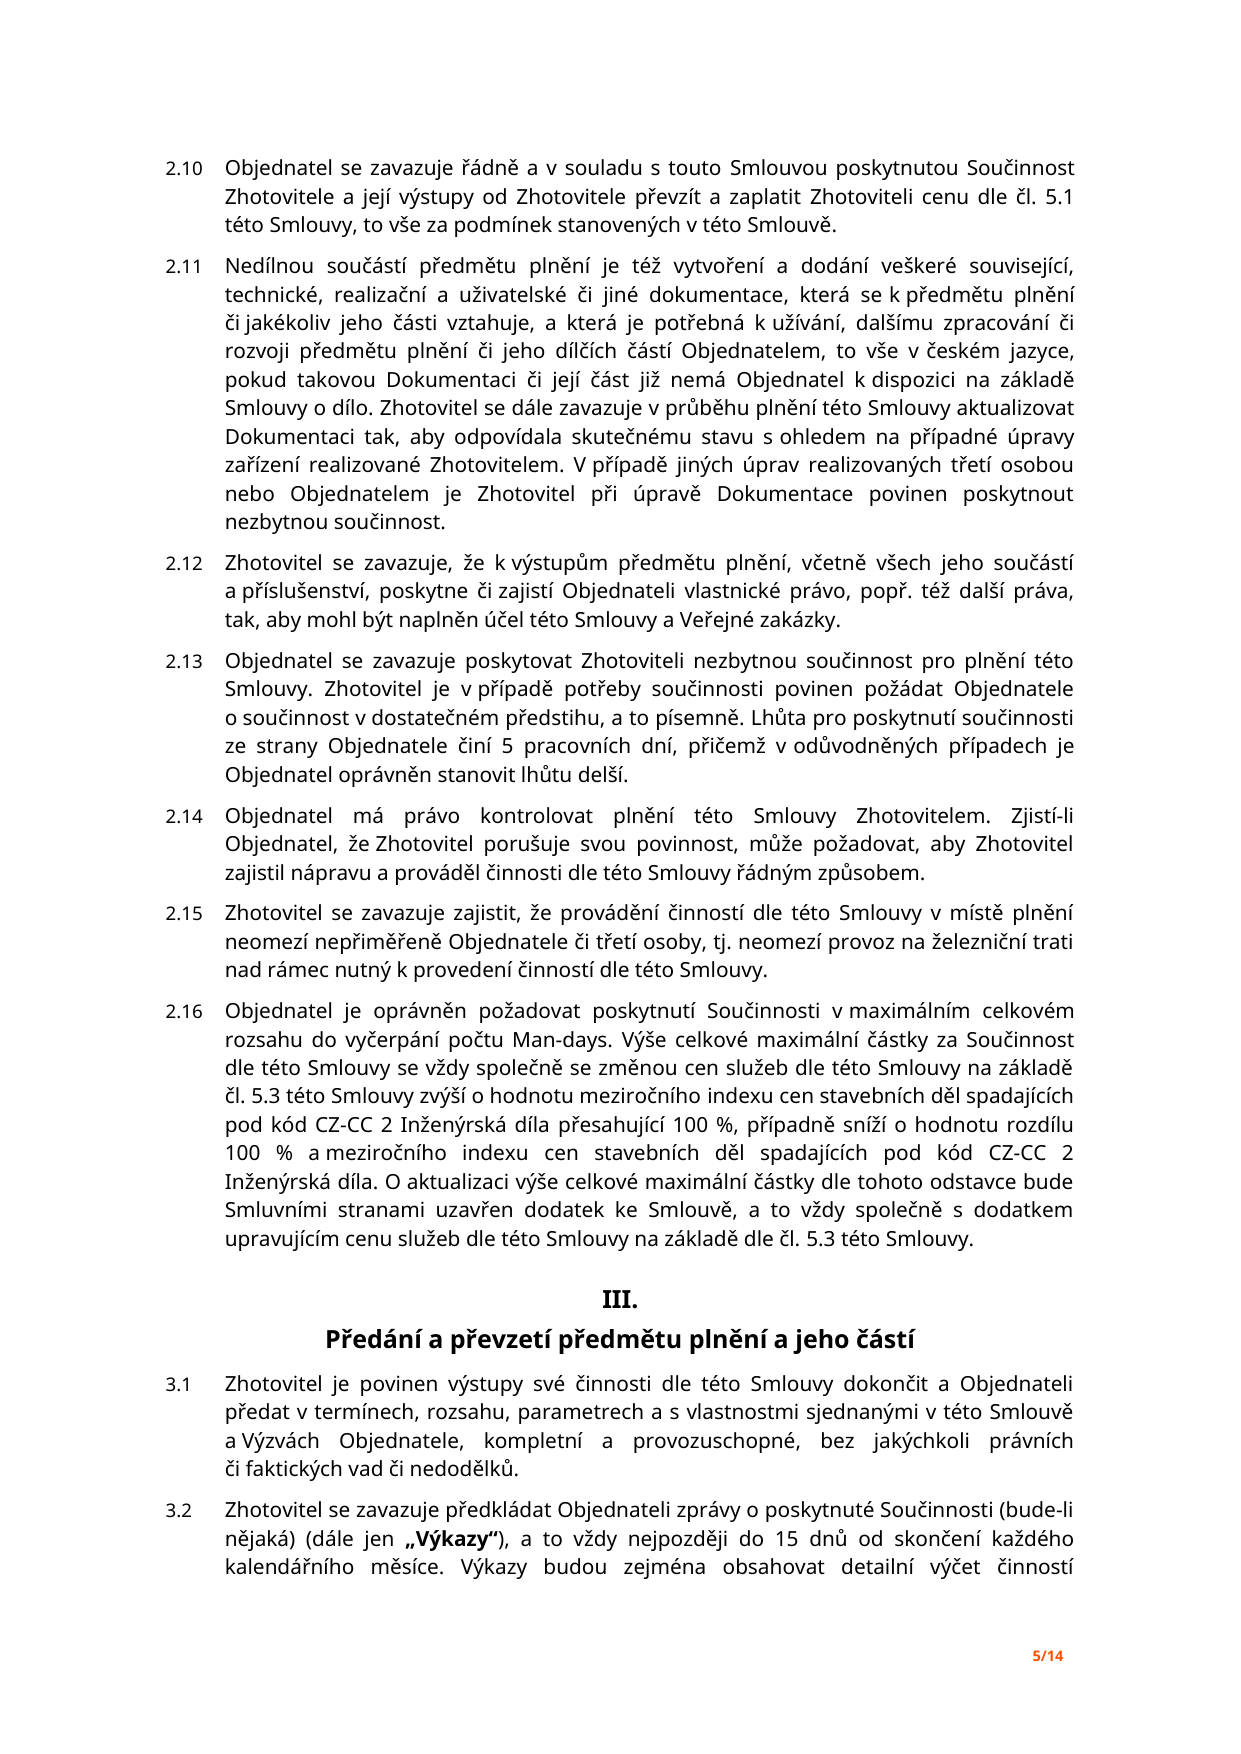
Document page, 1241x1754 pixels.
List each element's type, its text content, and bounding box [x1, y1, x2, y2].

text III. Předání a převzetí předmětu plnění a jeho částí [165, 1277, 1075, 1356]
list Objednatel má právo kontrolovat plnění této Smlouvy Zhotovitelem. Zjistí-li Objednatel, že Zhotovitel porušuje svou povinnost, může požadovat, aby Zhotovitel zajistil nápravu a prováděl činnosti dle této Smlouvy řádným způsobem. [165, 801, 1075, 886]
list Zhotovitel je povinen výstupy své činnosti dle této Smlouvy dokončit a Objednateli předat v termínech, rozsahu, parametrech a s vlastnostmi sjednanými v této Smlouvě a Výzvách Objednatele, kompletní a provozuschopné, bez jakýchkoli právních či faktických vad či nedodělků. [165, 1369, 1075, 1483]
list Nedílnou součástí předmětu plnění je též vytvoření a dodání veškeré související, technické, realizační a uživatelské či jiné dokumentace, která se k předmětu plnění či jakékoliv jeho části vztahuje, a která je potřebná k užívání, dalšímu zpracování či rozvoji předmětu plnění či jeho dílčích částí Objednatelem, to vše v českém jazyce, pokud takovou Dokumentaci či její část již nemá Objednatel k dispozici na základě Smlouvy o dílo. Zhotovitel se dále zavazuje v průběhu plnění této Smlouvy aktualizovat Dokumentaci tak, aby odpovídala skutečnému stavu s ohledem na případné úpravy zařízení realizované Zhotovitelem. V případě jiných úprav realizovaných třetí osobou nebo Objednatelem je Zhotovitel při úpravě Dokumentace povinen poskytnout nezbytnou součinnost. [165, 251, 1075, 536]
list Objednatel je oprávněn požadovat poskytnutí Součinnosti v maximálním celkovém rozsahu do vyčerpání počtu Man-days. Výše celkové maximální částky za Součinnost dle této Smlouvy se vždy společně se změnou cen služeb dle této Smlouvy na základě čl. 5.3 této Smlouvy zvýší o hodnotu meziročního indexu cen stavebních děl spadajících pod kód CZ-CC 2 Inženýrská díla přesahující 100 %, případně sníží o hodnotu rozdílu 100 % a meziročního indexu cen stavebních děl spadajících pod kód CZ-CC 2 Inženýrská díla. O aktualizaci výše celkové maximální částky dle tohoto odstavce bude Smluvními stranami uzavřen dodatek ke Smlouvě, a to vždy společně s dodatkem upravujícím cenu služeb dle této Smlouvy na základě dle čl. 5.3 této Smlouvy. [165, 996, 1075, 1252]
list Zhotovitel se zavazuje zajistit, že provádění činností dle této Smlouvy v místě plnění neomezí nepřiměřeně Objednatele či třetí osoby, tj. neomezí provoz na železniční trati nad rámec nutný k provedení činností dle této Smlouvy. [165, 898, 1075, 984]
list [165, 1495, 1075, 1581]
list Objednatel se zavazuje řádně a v souladu s touto Smlouvou poskytnutou Součinnost Zhotovitele a její výstupy od Zhotovitele převzít a zaplatit Zhotoviteli cenu dle čl. 5.1 této Smlouvy, to vše za podmínek stanovených v této Smlouvě. [165, 153, 1075, 239]
list Zhotovitel se zavazuje, že k výstupům předmětu plnění, včetně všech jeho součástí a příslušenství, poskytne či zajistí Objednateli vlastnické právo, popř. též další práva, tak, aby mohl být naplněn účel této Smlouvy a Veřejné zakázky. [165, 548, 1075, 633]
list Objednatel se zavazuje poskytovat Zhotoviteli nezbytnou součinnost pro plnění této Smlouvy. Zhotovitel je v případě potřeby součinnosti povinen požádat Objednatele o součinnost v dostatečném předstihu, a to písemně. Lhůta pro poskytnutí součinnosti ze strany Objednatele činí 5 pracovních dní, přičemž v odůvodněných případech je Objednatel oprávněn stanovit lhůtu delší. [165, 646, 1075, 788]
